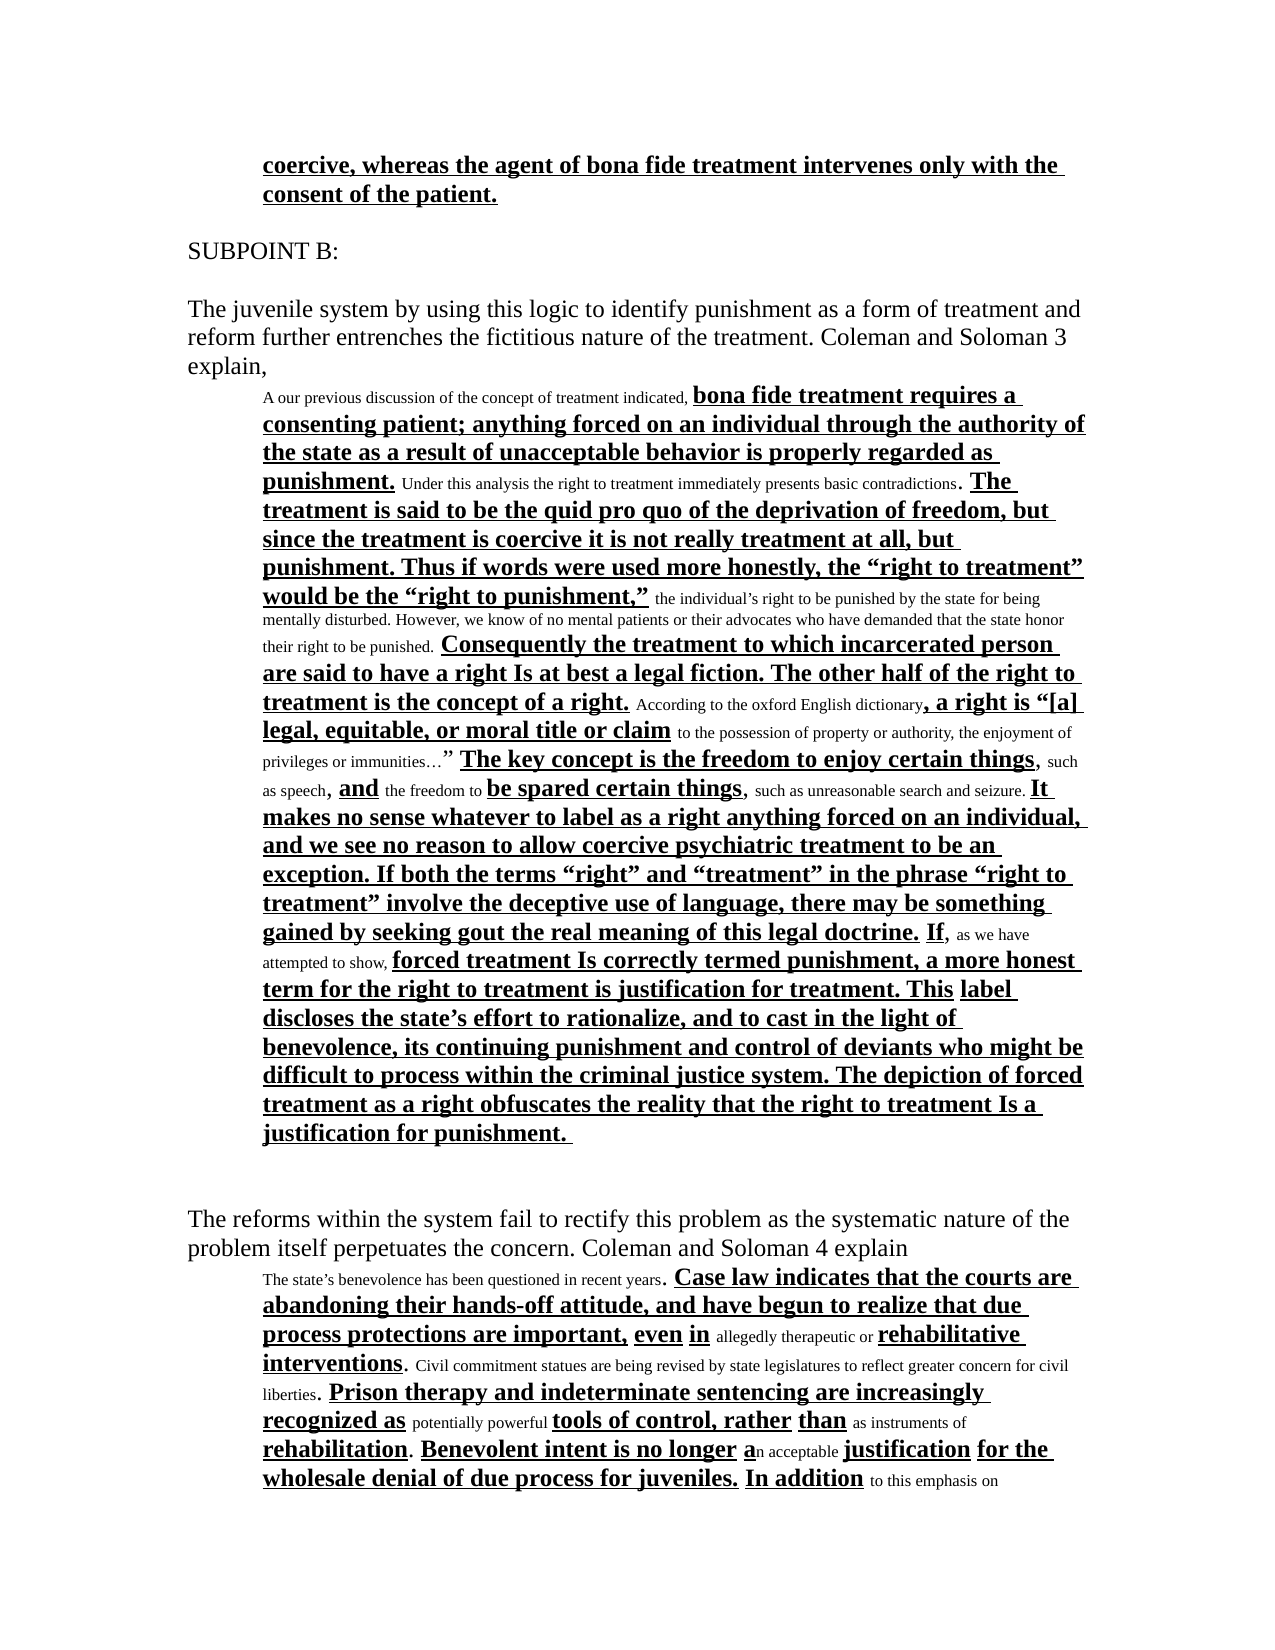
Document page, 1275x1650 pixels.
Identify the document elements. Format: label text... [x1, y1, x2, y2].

text SUBPOINT B: [187, 236, 1087, 265]
text The reforms within the system fail to rectify this problem as the systematic nature of the problem itself perpetuates the concern. Coleman and Soloman 4 explain [187, 1204, 1087, 1262]
text The juvenile system by using this logic to identify punishment as a form of treatment and reform further entrenches the fictitious nature of the treatment. Coleman and Soloman 3 explain, [187, 294, 1087, 380]
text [262, 1262, 1087, 1492]
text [262, 150, 1087, 207]
text A our previous discussion of the concept of treatment indicated, bona fide treatment requires a consenting patient; anything forced on an individual through the authority of the state as a result of unacceptable behavior is properly regarded as punishment. Under this analysis the right to treatment immediately presents basic contradictions. The treatment is said to be the quid pro quo of the deprivation of freedom, but since the treatment is coercive it is not really treatment at all, but punishment. Thus if words were used more honestly, the “right to treatment” would be the “right to punishment,” the individual’s right to be punished by the state for being mentally disturbed. However, we know of no mental patients or their advocates who have demanded that the state honor their right to be punished. Consequently the treatment to which incarcerated person are said to have a right Is at best a legal fiction. The other half of the right to treatment is the concept of a right. According to the oxford English dictionary, a right is “[a] legal, equitable, or moral title or claim to the possession of property or authority, the enjoyment of privileges or immunities…” The key concept is the freedom to enjoy certain things, such as speech, and the freedom to be spared certain things, such as unreasonable search and seizure. It makes no sense whatever to label as a right anything forced on an individual, and we see no reason to allow coercive psychiatric treatment to be an exception. If both the terms “right” and “treatment” in the phrase “right to treatment” involve the deceptive use of language, there may be something gained by seeking gout the real meaning of this legal doctrine. If, as we have attempted to show, forced treatment Is correctly termed punishment, a more honest term for the right to treatment is justification for treatment. This label discloses the state’s effort to rationalize, and to cast in the light of benevolence, its continuing punishment and control of deviants who might be difficult to process within the criminal justice system. The depiction of forced treatment as a right obfuscates the reality that the right to treatment Is a justification for punishment. [262, 828, 1087, 1147]
text A our previous discussion of the concept of treatment indicated, bona fide treatment requires a consenting patient; anything forced on an individual through the authority of the state as a result of unacceptable behavior is properly regarded as punishment. Under this analysis the right to treatment immediately presents basic contradictions. The treatment is said to be the quid pro quo of the deprivation of freedom, but since the treatment is coercive it is not really treatment at all, but punishment. Thus if words were used more honestly, the “right to treatment” would be the “right to punishment,” the individual’s right to be punished by the state for being mentally disturbed. However, we know of no mental patients or their advocates who have demanded that the state honor their right to be punished. Consequently the treatment to which incarcerated person are said to have a right Is at best a legal fiction. The other half of the right to treatment is the concept of a right. According to the oxford English dictionary, a right is “[a] legal, equitable, or moral title or claim to the possession of property or authority, the enjoyment of privileges or immunities…” The key concept is the freedom to enjoy certain things, such as speech, and the freedom to be spared certain things, such as unreasonable search and seizure. It makes no sense whatever to label as a right anything forced on an individual, and we see no reason to allow coercive psychiatric treatment to be an exception. If both the terms “right” and “treatment” in the phrase “right to treatment” involve the deceptive use of language, there may be something gained by seeking gout the real meaning of this legal doctrine. If, as we have attempted to show, forced treatment Is correctly termed punishment, a more honest term for the right to treatment is justification for treatment. This label discloses the state’s effort to rationalize, and to cast in the light of benevolence, its continuing punishment and control of deviants who might be difficult to process within the criminal justice system. The depiction of forced treatment as a right obfuscates the reality that the right to treatment Is a justification for punishment. [262, 380, 1087, 827]
